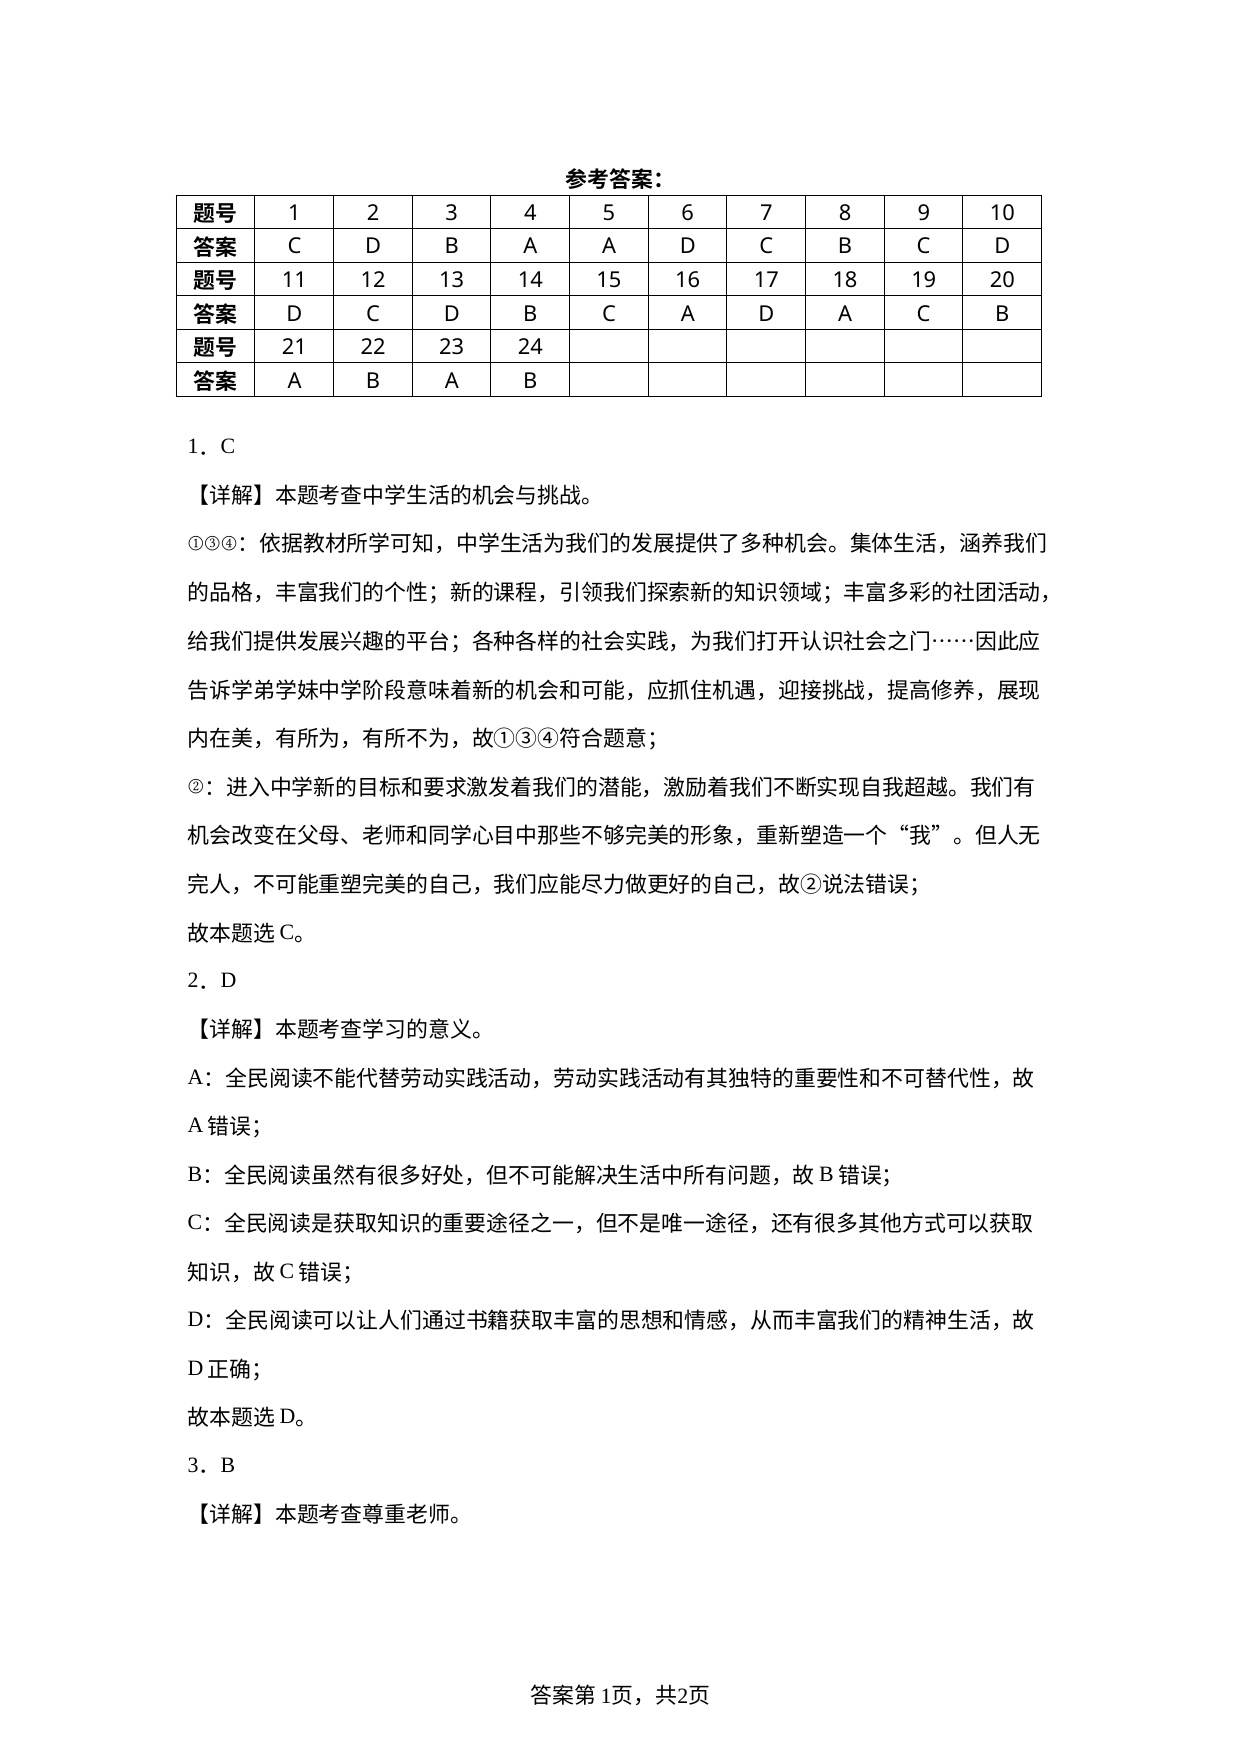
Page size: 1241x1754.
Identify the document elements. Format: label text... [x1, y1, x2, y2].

table_cell A [806, 296, 884, 329]
table_cell [727, 363, 805, 396]
table_cell C [727, 229, 805, 262]
table_cell [570, 330, 648, 362]
text 2．D [187, 963, 1053, 996]
table_header 2 [334, 196, 412, 228]
table_cell D [334, 229, 412, 262]
table_cell 15 [570, 263, 648, 295]
text 1．C [187, 429, 1053, 462]
table_cell D [649, 229, 726, 262]
text 【详解】本题考查学习的意义。 [187, 1012, 1053, 1044]
table_cell 24 [491, 330, 569, 362]
text A：全民阅读不能代替劳动实践活动，劳动实践活动有其独特的重要性和不可替代性，故A错误； [187, 1060, 1053, 1141]
table_cell [570, 363, 648, 396]
text B：全民阅读虽然有很多好处，但不可能解决生活中所有问题，故B错误； [187, 1157, 1053, 1190]
table_cell C [885, 296, 962, 329]
table_header 5 [570, 196, 648, 228]
table_cell B [491, 296, 569, 329]
table_cell 14 [491, 263, 569, 295]
table_cell [806, 330, 884, 362]
table_cell [806, 363, 884, 396]
table_header 10 [963, 196, 1041, 228]
table_cell B [806, 229, 884, 262]
table_cell A [570, 229, 648, 262]
table_cell D [255, 296, 333, 329]
table_cell D [963, 229, 1041, 262]
table_cell [727, 330, 805, 362]
table_header 1 [255, 196, 333, 228]
text D：全民阅读可以让人们通过书籍获取丰富的思想和情感，从而丰富我们的精神生活，故D正确； [187, 1303, 1053, 1384]
text 3．B [187, 1448, 1053, 1481]
table_cell D [727, 296, 805, 329]
table_cell A [649, 296, 726, 329]
table_cell C [334, 296, 412, 329]
table_cell [649, 363, 726, 396]
table_cell 答案 [177, 229, 254, 262]
table_cell B [334, 363, 412, 396]
table_header 4 [491, 196, 569, 228]
table_cell 17 [727, 263, 805, 295]
table_cell 题号 [177, 263, 254, 295]
table_cell 答案 [177, 296, 254, 329]
table_cell 22 [334, 330, 412, 362]
table_header 6 [649, 196, 726, 228]
table_cell 答案 [177, 363, 254, 396]
table_header 7 [727, 196, 805, 228]
table_cell A [255, 363, 333, 396]
table_cell 20 [963, 263, 1041, 295]
table_cell D [413, 296, 490, 329]
text 【详解】本题考查中学生活的机会与挑战。 [187, 478, 1053, 510]
table_cell 13 [413, 263, 490, 295]
table_cell C [570, 296, 648, 329]
table_header 3 [413, 196, 490, 228]
text ①③④：依据教材所学可知，中学生活为我们的发展提供了多种机会。集体生活，涵养我们的品格，丰富我们的个性；新的课程，引领我们探索新的知识领域；丰富多彩的社团活动，给我们提供发展兴趣的平台；各种各样的社会实践，为我们打开认识社会之门……因此应告诉学弟学妹中学阶段意味着新的机会和可能，应抓住机遇，迎接挑战，提高修养，展现内在美，有所为，有所不为，故①③④符合题意； [187, 526, 1053, 753]
table_cell A [491, 229, 569, 262]
table_cell 题号 [177, 330, 254, 362]
table_cell B [491, 363, 569, 396]
text 参考答案： [187, 162, 1053, 194]
table_cell [963, 330, 1041, 362]
table_cell 16 [649, 263, 726, 295]
table_cell A [413, 363, 490, 396]
table_cell 12 [334, 263, 412, 295]
table_cell 19 [885, 263, 962, 295]
text C：全民阅读是获取知识的重要途径之一，但不是唯一途径，还有很多其他方式可以获取知识，故C错误； [187, 1206, 1053, 1287]
text 【详解】本题考查尊重老师。 [187, 1496, 1053, 1529]
text 故本题选D。 [187, 1400, 1053, 1432]
table_cell C [255, 229, 333, 262]
text ②：进入中学新的目标和要求激发着我们的潜能，激励着我们不断实现自我超越。我们有机会改变在父母、老师和同学心目中那些不够完美的形象，重新塑造一个“我”。但人无完人，不可能重塑完美的自己，我们应能尽力做更好的自己，故②说法错误； [187, 769, 1053, 899]
text 故本题选C。 [187, 915, 1053, 948]
table_cell 11 [255, 263, 333, 295]
table_cell 23 [413, 330, 490, 362]
table_cell [649, 330, 726, 362]
table_cell C [885, 229, 962, 262]
table_header 8 [806, 196, 884, 228]
table_cell [885, 330, 962, 362]
table_cell B [963, 296, 1041, 329]
table_cell [963, 363, 1041, 396]
table_header 9 [885, 196, 962, 228]
table_cell 21 [255, 330, 333, 362]
table_cell B [413, 229, 490, 262]
table_cell 18 [806, 263, 884, 295]
table_header 题号 [177, 196, 254, 228]
table_cell [885, 363, 962, 396]
